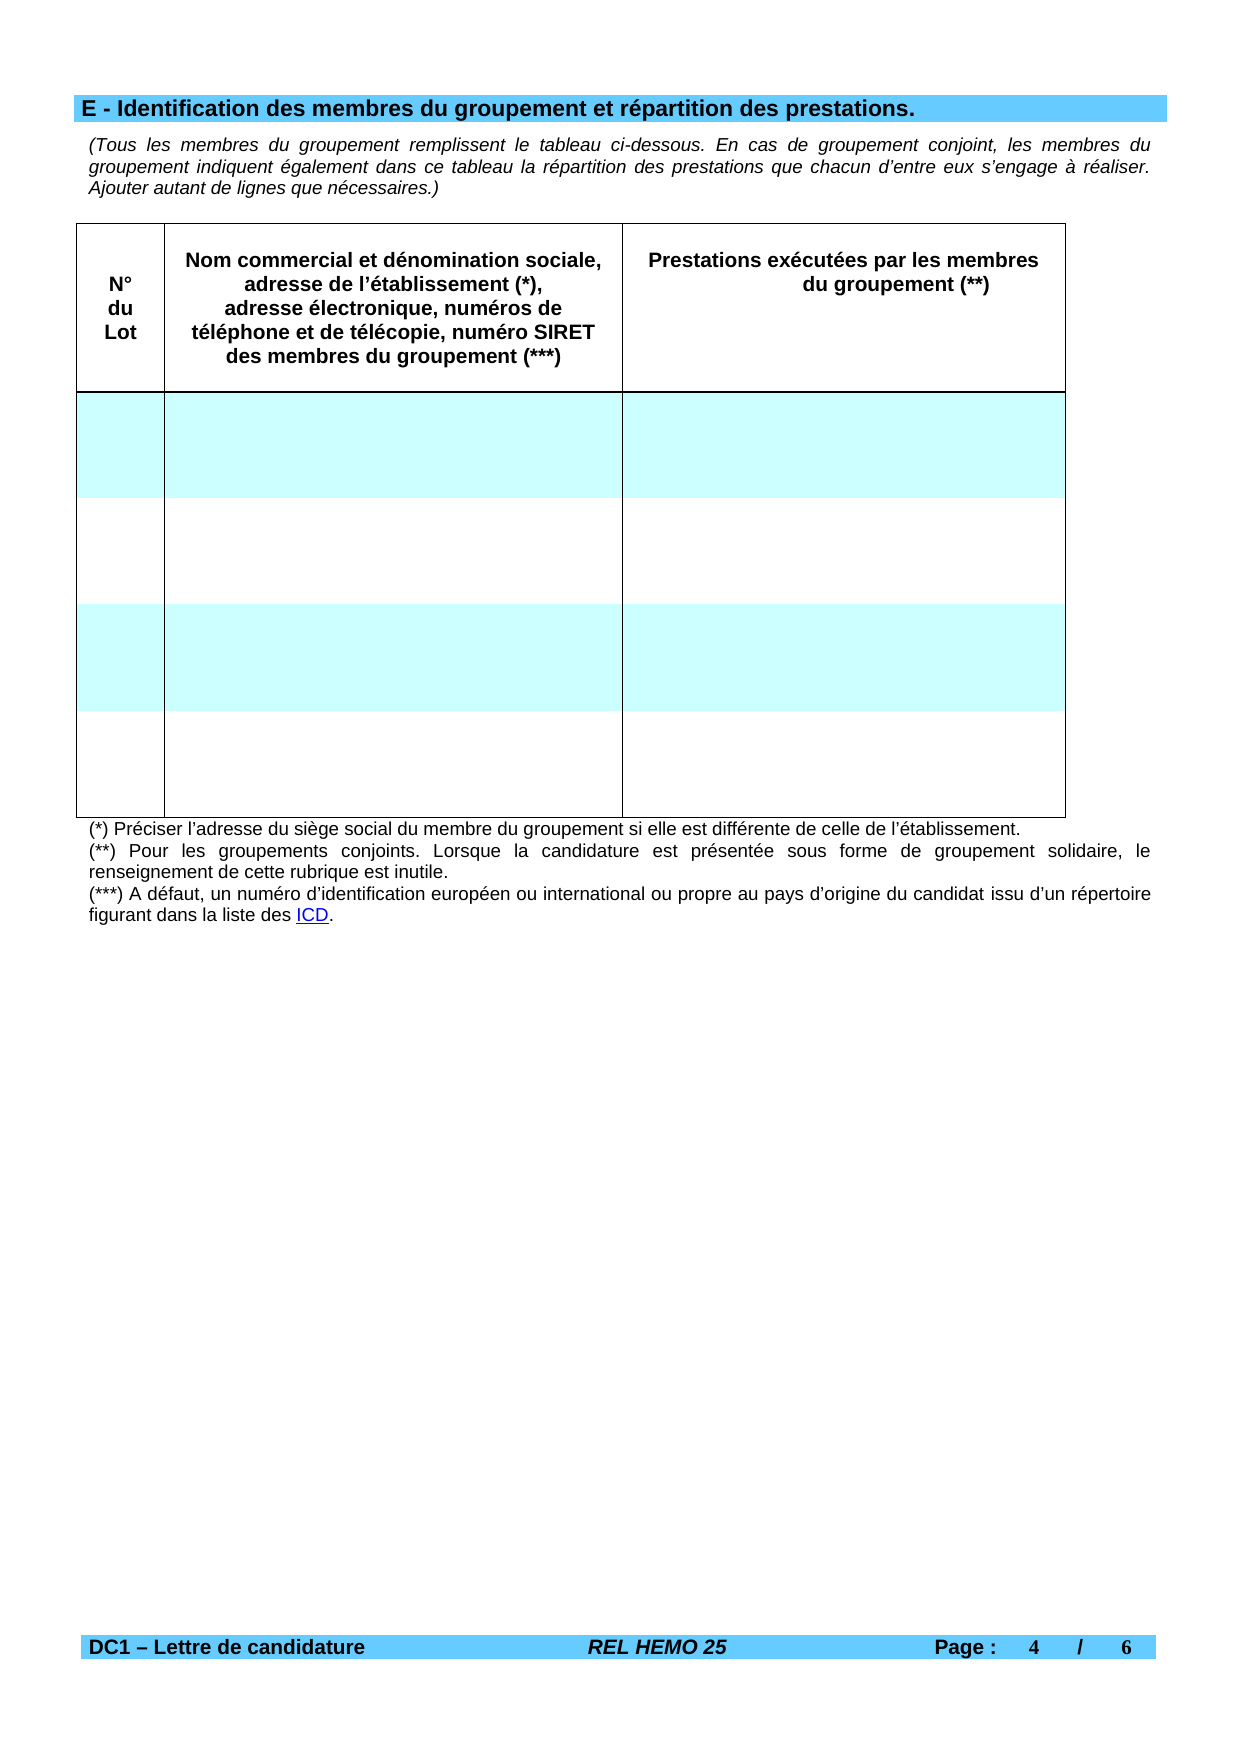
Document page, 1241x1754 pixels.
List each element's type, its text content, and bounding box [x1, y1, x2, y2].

table_cell [165, 711, 622, 817]
table_cell [77, 711, 164, 817]
table_cell [623, 711, 1065, 817]
text (**) Pour les groupements conjoints. Lorsque la candidature est présentée sous forme de groupement solidaire, le renseignement de cette rubrique est inutile. [89, 839, 1152, 883]
table_cell [77, 604, 164, 711]
text (*) Préciser l’adresse du siège social du membre du groupement si elle est différente de celle de l’établissement. [89, 818, 1152, 839]
table_cell [623, 604, 1065, 711]
table_cell [77, 498, 164, 604]
table_cell [165, 498, 622, 604]
table_header Prestations exécutées par les membres du groupement (**) [623, 224, 1065, 391]
table_cell [165, 604, 622, 711]
table_cell [623, 498, 1065, 604]
table_header E - Identification des membres du groupement et répartition des prestations. [74, 95, 1167, 122]
text (Tous les membres du groupement remplissent le tableau ci-dessous. En cas de groupement conjoint, les membres du groupement indiquent également dans ce tableau la répartition des prestations que chacun d’entre eux s’engage à réaliser. Ajouter autant de lignes que nécessaires.) [89, 134, 1152, 199]
table_header N° du Lot [77, 224, 164, 391]
table_cell [77, 393, 164, 498]
table_cell [623, 393, 1065, 498]
table_header Nom commercial et dénomination sociale, adresse de l’établissement (*), adresse électronique, numéros de téléphone et de télécopie, numéro SIRET des membres du groupement (***) [165, 224, 622, 391]
table_cell [165, 393, 622, 498]
text (***) A défaut, un numéro d’identification européen ou international ou propre au pays d’origine du candidat issu d’un répertoire figurant dans la liste des ICD. [89, 883, 1152, 926]
